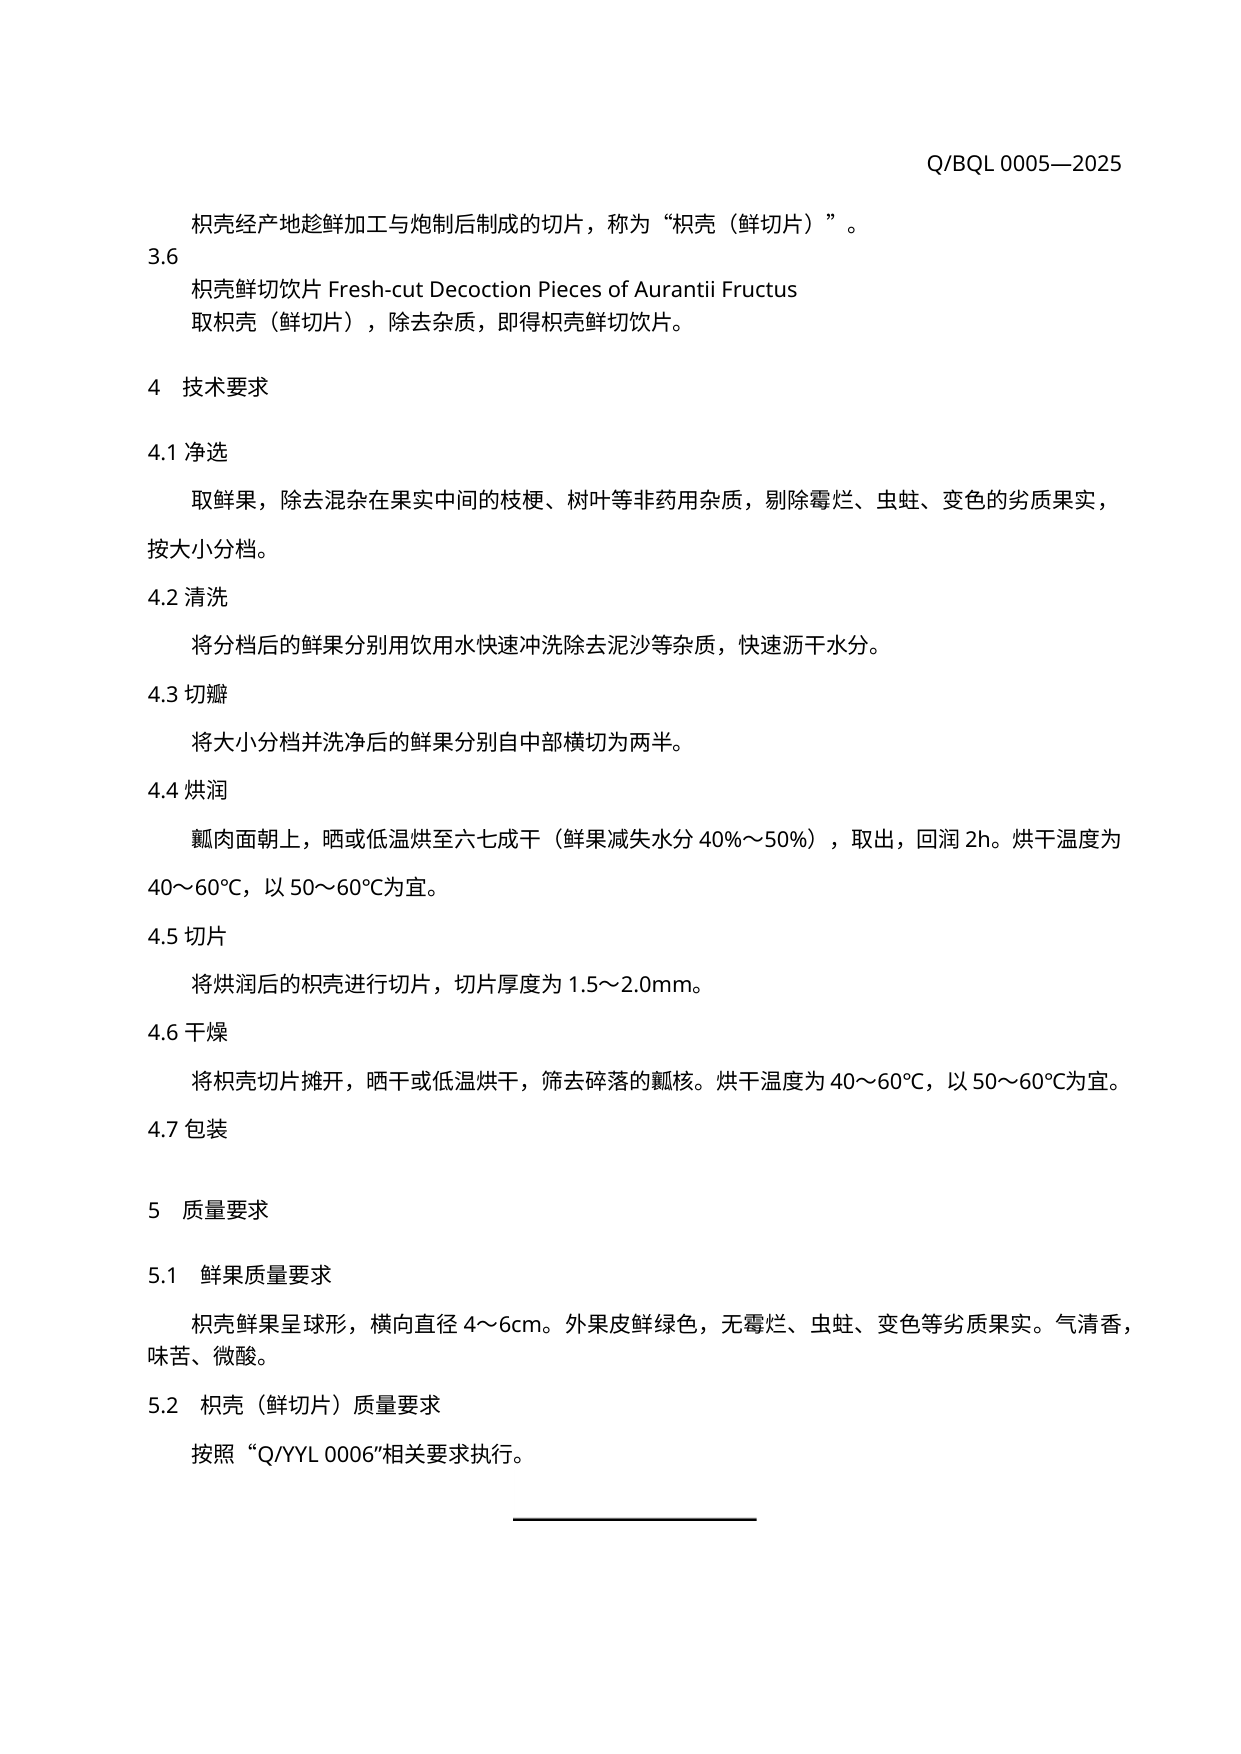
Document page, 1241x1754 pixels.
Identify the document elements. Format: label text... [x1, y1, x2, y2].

text 4.3 切瓣 [148, 676, 1122, 709]
text 取鲜果，除去混杂在果实中间的枝梗、树叶等非药用杂质，剔除霉烂、虫蛀、变色的劣质果实，按大小分档。 [148, 483, 1122, 564]
text 将枳壳切片摊开，晒干或低温烘干，筛去碎落的瓤核。烘干温度为40～60℃，以50～60℃为宜。 [148, 1063, 1122, 1096]
picture [513, 1468, 757, 1521]
text 瓤肉面朝上，晒或低温烘至六七成干（鲜果减失水分40%～50%），取出，回润2h。烘干温度为40～60℃，以50～60℃为宜。 [148, 821, 1122, 903]
text 4.5 切片 [148, 918, 1122, 951]
text 质量要求 [148, 1193, 1122, 1225]
text 取枳壳（鲜切片），除去杂质，即得枳壳鲜切饮片。 [148, 304, 1122, 337]
text 4.4 烘润 [148, 773, 1122, 806]
text 枳壳经产地趁鲜加工与炮制后制成的切片，称为“枳壳（鲜切片）”。 [148, 207, 1122, 239]
text 3.6 [148, 239, 1122, 272]
text 技术要求 [148, 369, 1122, 402]
text 将大小分档并洗净后的鲜果分别自中部横切为两半。 [148, 725, 1122, 757]
text 将烘润后的枳壳进行切片，切片厚度为1.5～2.0mm。 [148, 967, 1122, 999]
text 枳壳鲜果呈球形，横向直径4～6cm。外果皮鲜绿色，无霉烂、虫蛀、变色等劣质果实。气清香，味苦、微酸。 [148, 1306, 1122, 1371]
text 枳壳（鲜切片）质量要求 [148, 1388, 1122, 1420]
text 枳壳鲜切饮片 Fresh-cut Decoction Pieces of Aurantii Fructus [148, 272, 1122, 304]
text 鲜果质量要求 [148, 1258, 1122, 1290]
text 将分档后的鲜果分别用饮用水快速冲洗除去泥沙等杂质，快速沥干水分。 [148, 628, 1122, 661]
text 4.7 包装 [148, 1112, 1122, 1144]
text 按照“Q/YYL 0006”相关要求执行。 [148, 1436, 1122, 1469]
text 4.2 清洗 [148, 580, 1122, 612]
text 4.6 干燥 [148, 1015, 1122, 1048]
text 4.1 净选 [148, 434, 1122, 467]
